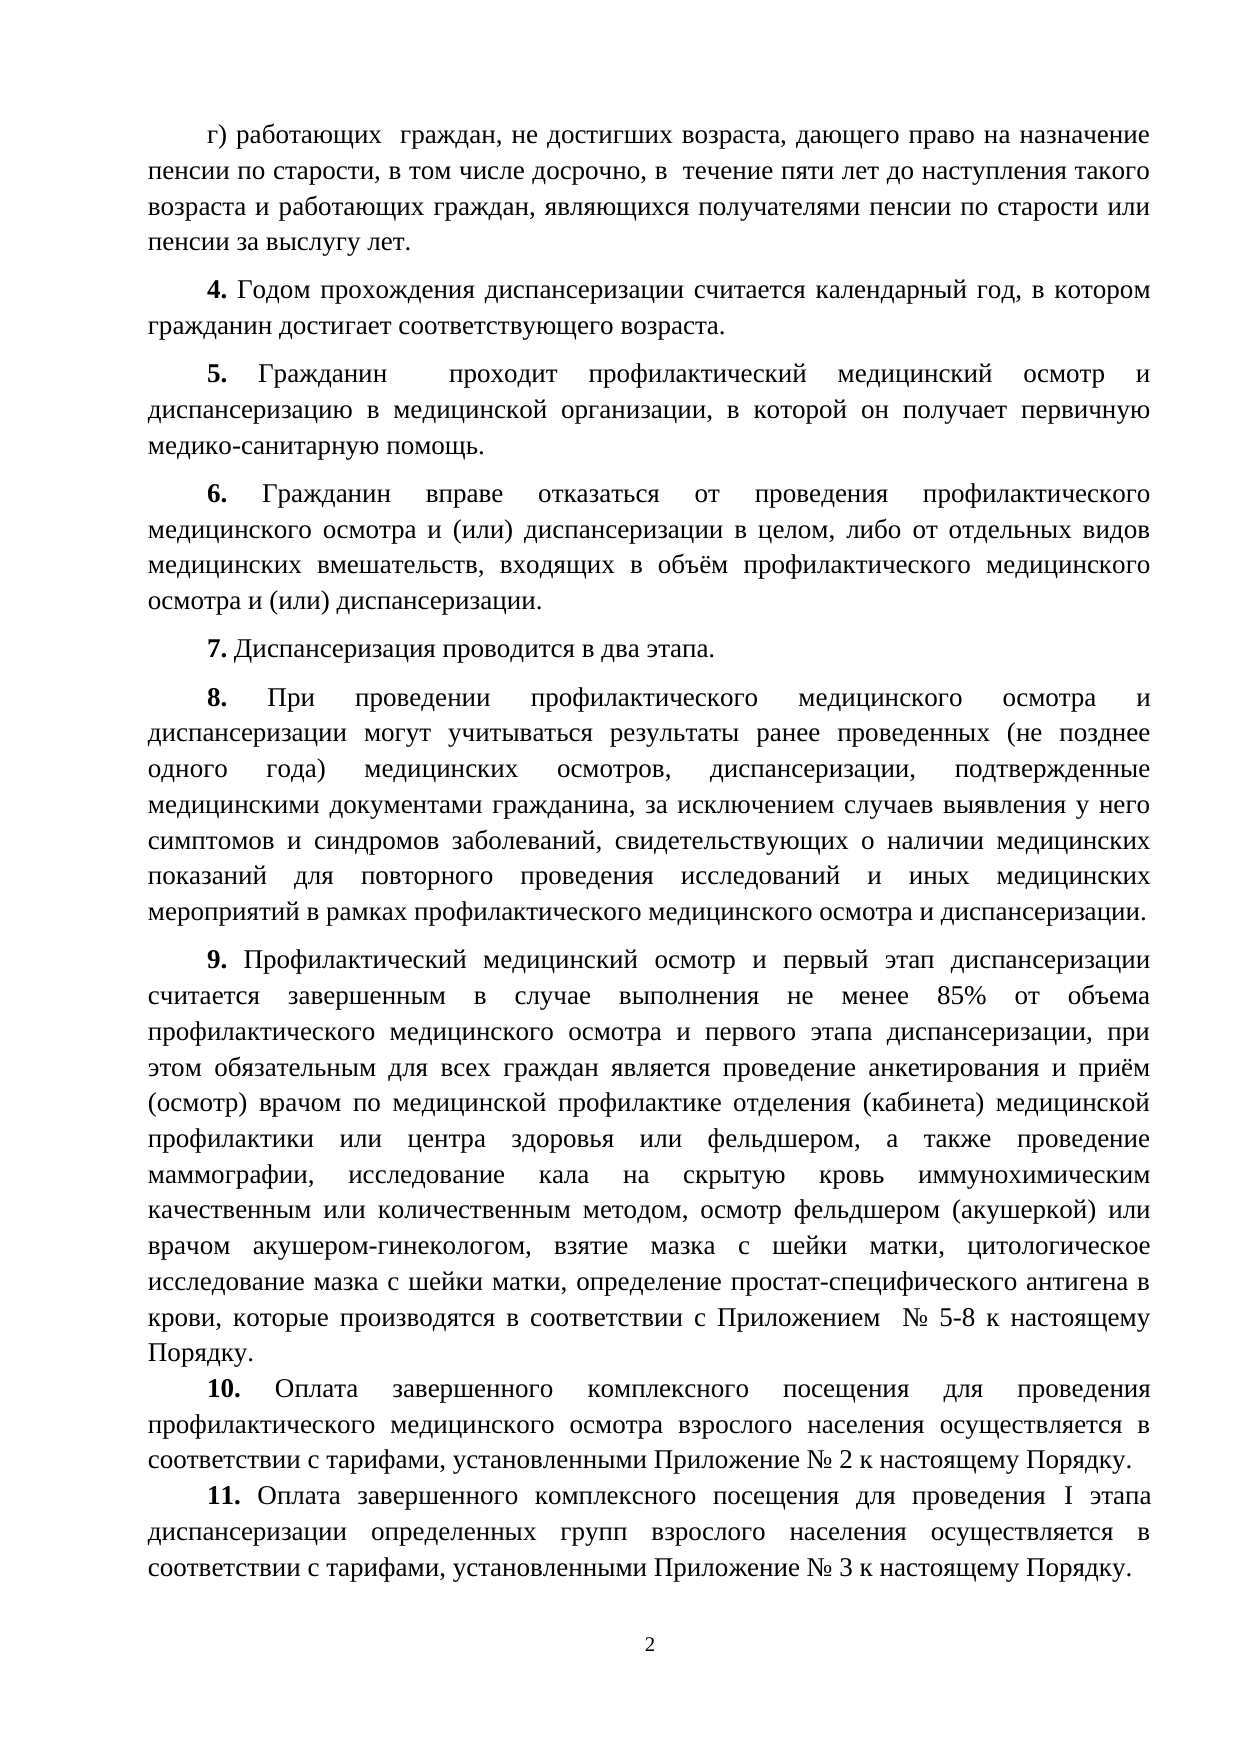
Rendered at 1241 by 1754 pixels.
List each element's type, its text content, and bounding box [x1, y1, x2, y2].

text 10. Оплата завершенного комплексного посещения для проведения профилактического медицинского осмотра взрослого населения осуществляется в соответствии с тарифами, установленными Приложение № 2 к настоящему Порядку. [148, 1372, 1152, 1475]
text 4. Годом прохождения диспансеризации считается календарный год, в котором гражданин достигает соответствующего возраста. [148, 273, 1152, 340]
text 5. Гражданин проходит профилактический медицинский осмотр и диспансеризацию в медицинской организации, в которой он получает первичную медико-санитарную помощь. [148, 357, 1152, 460]
text 11. Оплата завершенного комплексного посещения для проведения I этапа диспансеризации определенных групп взрослого населения осуществляется в соответствии с тарифами, установленными Приложение № 3 к настоящему Порядку. [148, 1479, 1152, 1582]
text 9. Профилактический медицинский осмотр и первый этап диспансеризации считается завершенным в случае выполнения не менее 85% от объема профилактического медицинского осмотра и первого этапа диспансеризации, при этом обязательным для всех граждан является проведение анкетирования и приём (осмотр) врачом по медицинской профилактике отделения (кабинета) медицинской профилактики или центра здоровья или фельдшером, а также проведение маммографии, исследование кала на скрытую кровь иммунохимическим качественным или количественным методом, осмотр фельдшером (акушеркой) или врачом акушером-гинекологом, взятие мазка с шейки матки, цитологическое исследование мазка с шейки матки, определение простат-специфического антигена в крови, которые производятся в соответствии с Приложением № 5-8 к настоящему Порядку. [148, 943, 1152, 1368]
text 6. Гражданин вправе отказаться от проведения профилактического медицинского осмотра и (или) диспансеризации в целом, либо от отдельных видов медицинских вмешательств, входящих в объём профилактического медицинского осмотра и (или) диспансеризации. [148, 477, 1152, 616]
text г) работающих граждан, не достигших возраста, дающего право на назначение пенсии по старости, в том числе досрочно, в течение пяти лет до наступления такого возраста и работающих граждан, являющихся получателями пенсии по старости или пенсии за выслугу лет. [148, 118, 1152, 256]
text 8. При проведении профилактического медицинского осмотра и диспансеризации могут учитываться результаты ранее проведенных (не позднее одного года) медицинских осмотров, диспансеризации, подтвержденные медицинскими документами гражданина, за исключением случаев выявления у него симптомов и синдромов заболеваний, свидетельствующих о наличии медицинских показаний для повторного проведения исследований и иных медицинских мероприятий в рамках профилактического медицинского осмотра и диспансеризации. [148, 681, 1152, 926]
text 7. Диспансеризация проводится в два этапа. [148, 633, 1152, 664]
